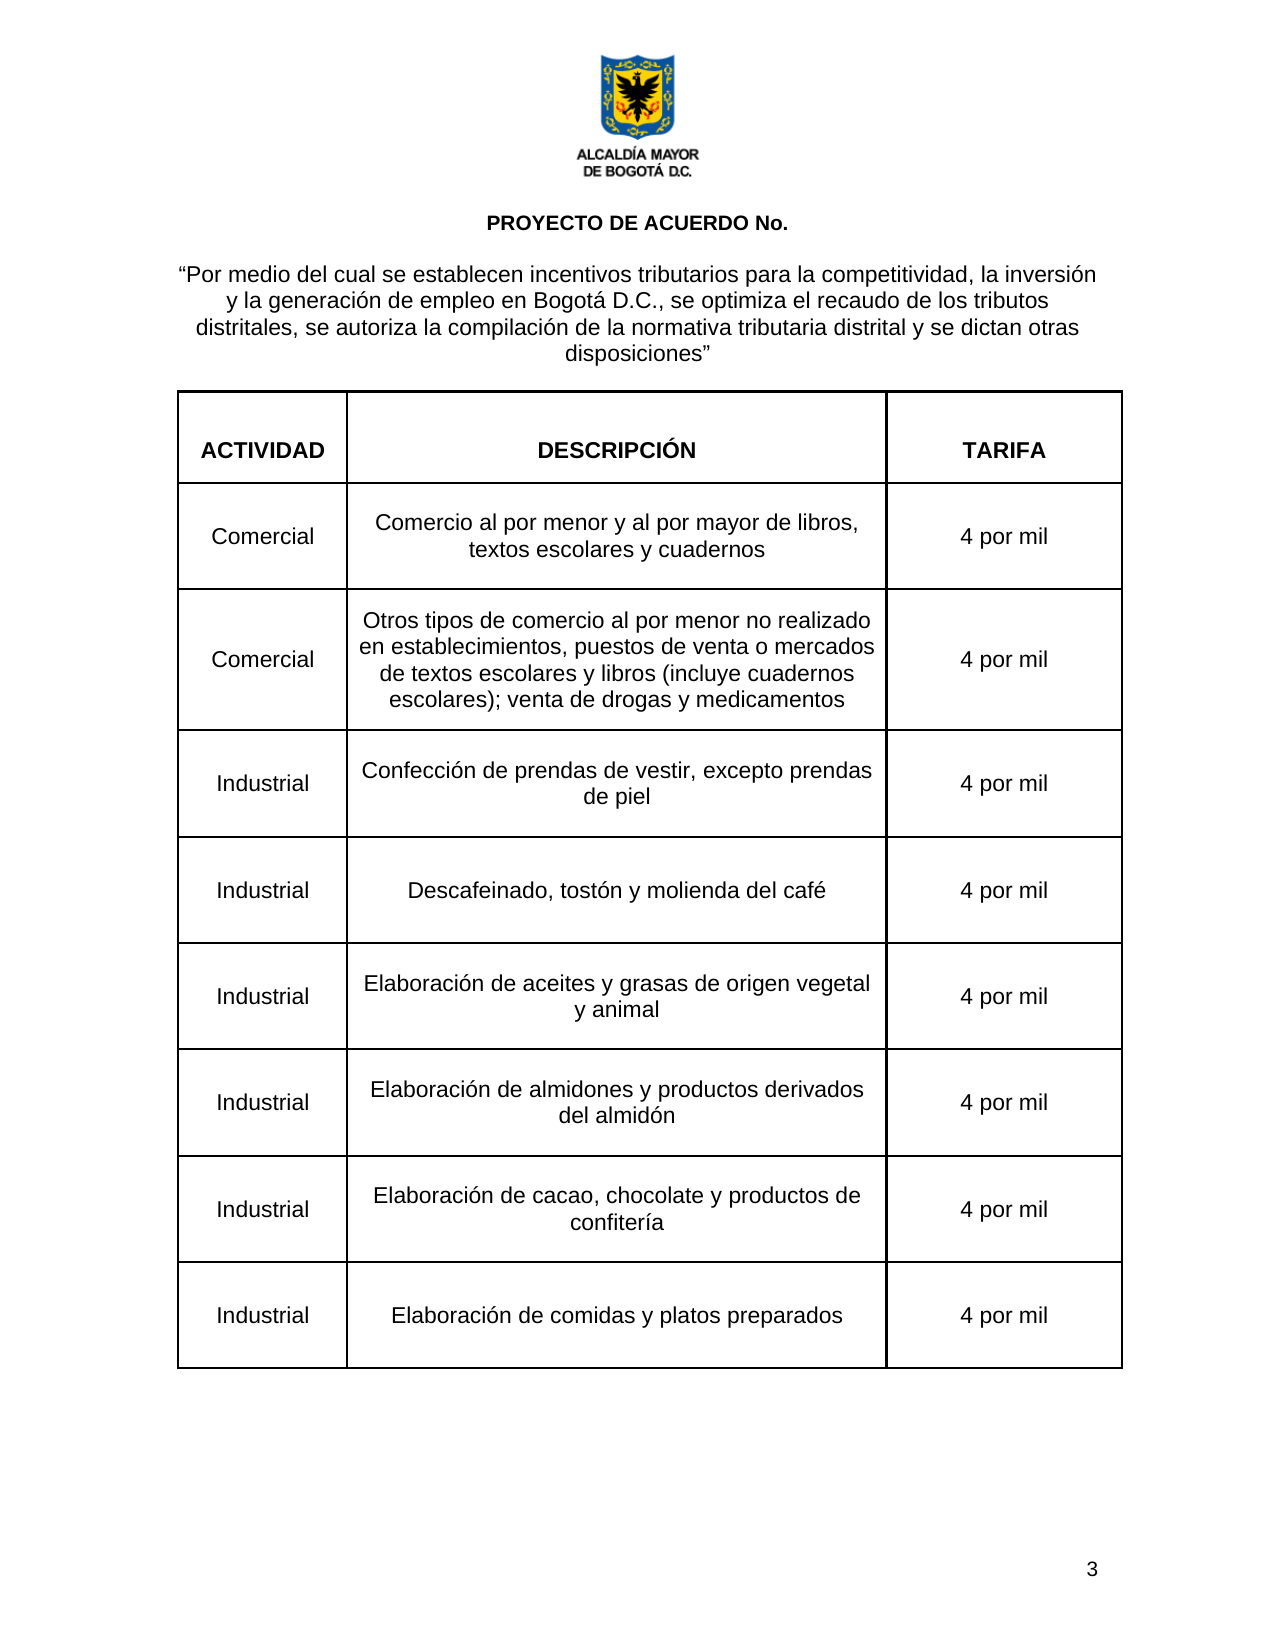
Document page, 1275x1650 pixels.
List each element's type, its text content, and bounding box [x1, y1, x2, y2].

table_cell Confección de prendas de vestir, excepto prendas de piel [348, 731, 885, 836]
table_cell Comercial [179, 590, 346, 729]
table_cell 4 por mil [888, 731, 1121, 836]
table_cell Elaboración de cacao, chocolate y productos de confitería [348, 1157, 885, 1261]
table_cell Industrial [179, 944, 346, 1048]
table_header DESCRIPCIÓN [348, 393, 885, 482]
table_cell Descafeinado, tostón y molienda del café [348, 838, 885, 942]
table_cell Industrial [179, 1263, 346, 1367]
table_cell Industrial [179, 731, 346, 836]
picture [568, 44, 708, 187]
table_cell Industrial [179, 1050, 346, 1154]
table_cell Elaboración de comidas y platos preparados [348, 1263, 885, 1367]
table_cell 4 por mil [888, 944, 1121, 1048]
table_cell Otros tipos de comercio al por menor no realizado en establecimientos, puestos de venta o mercados de textos escolares y libros (incluye cuadernos escolares); venta de drogas y medicamentos [348, 590, 885, 729]
table_cell Comercial [179, 484, 346, 588]
table_cell 4 por mil [888, 838, 1121, 942]
table_header TARIFA [888, 393, 1121, 482]
table_cell 4 por mil [888, 484, 1121, 588]
table_cell Industrial [179, 838, 346, 942]
table_cell 4 por mil [888, 1050, 1121, 1154]
table_cell Elaboración de aceites y grasas de origen vegetal y animal [348, 944, 885, 1048]
table_cell 4 por mil [888, 1157, 1121, 1261]
table_cell 4 por mil [888, 1263, 1121, 1367]
table_cell 4 por mil [888, 590, 1121, 729]
table_cell Comercio al por menor y al por mayor de libros, textos escolares y cuadernos [348, 484, 885, 588]
table_header ACTIVIDAD [179, 393, 346, 482]
table_cell Elaboración de almidones y productos derivados del almidón [348, 1050, 885, 1154]
table_cell Industrial [179, 1157, 346, 1261]
